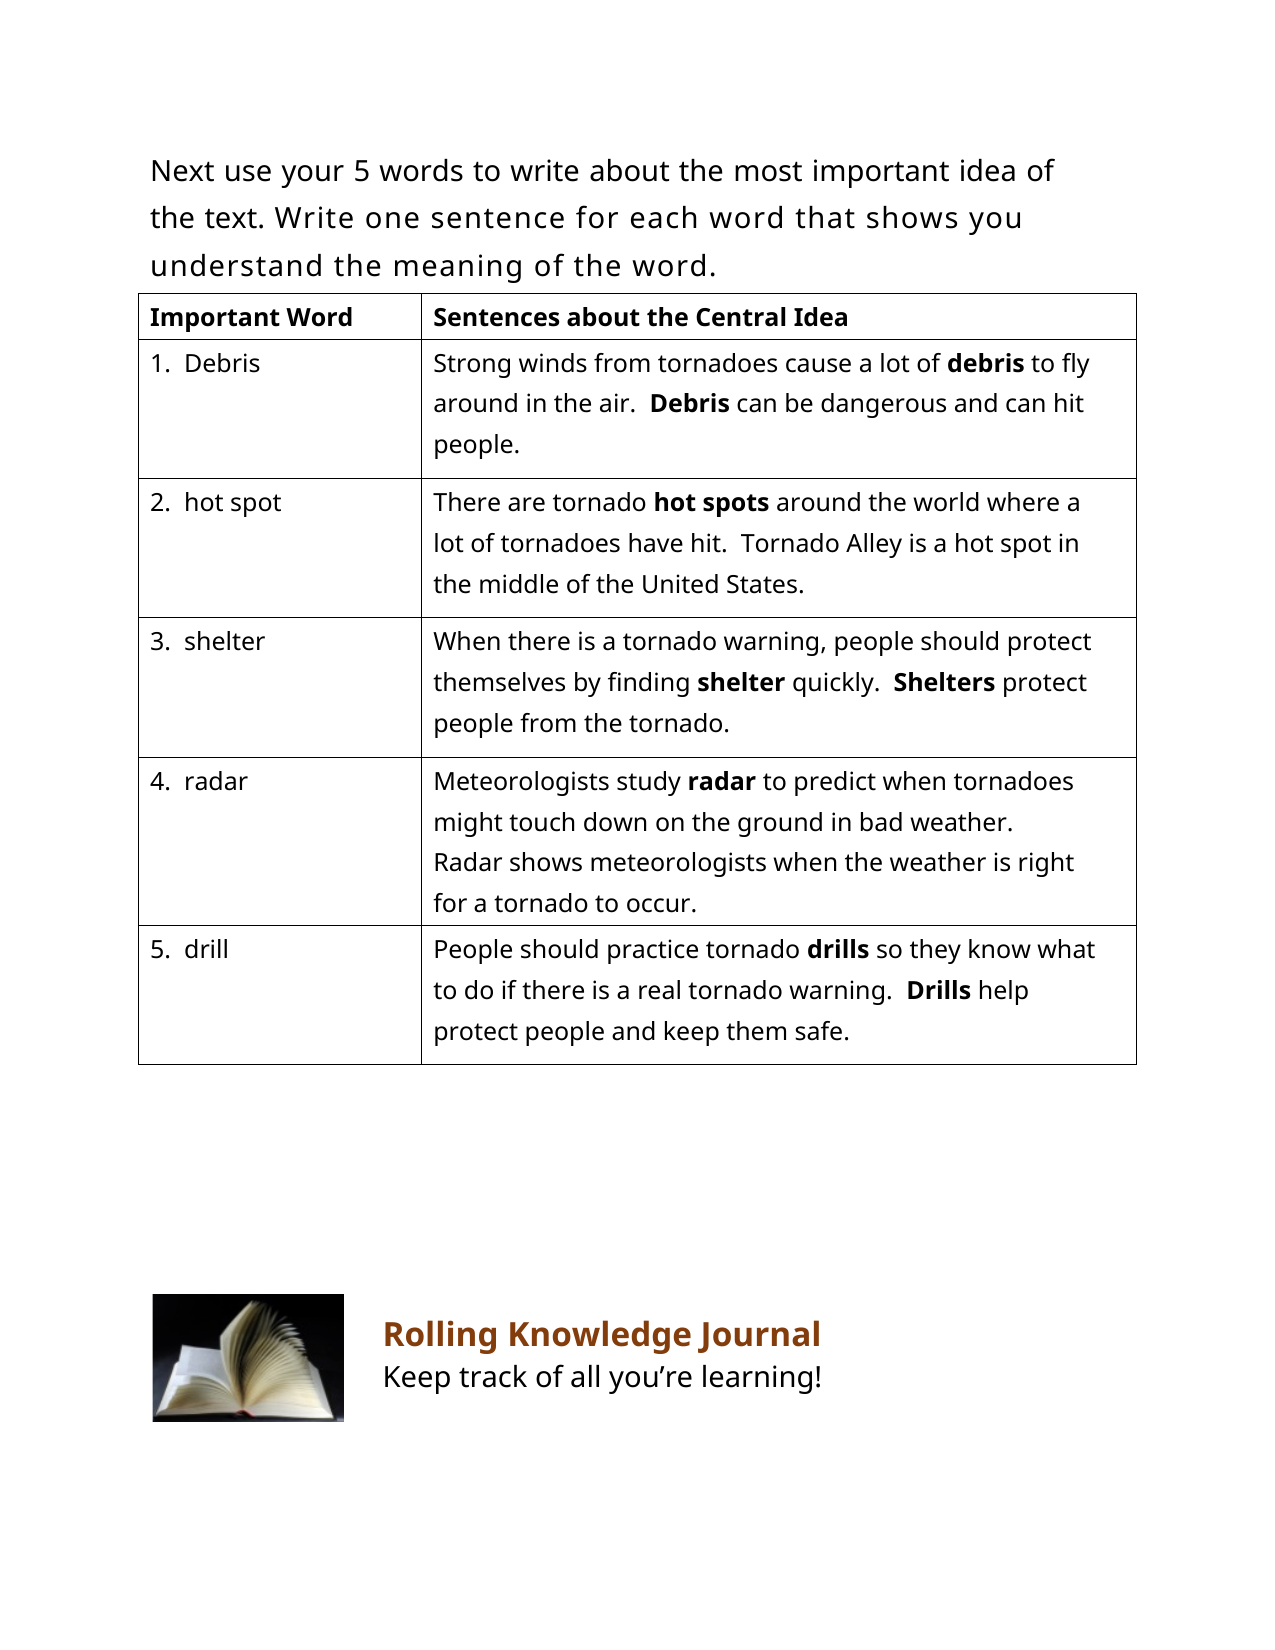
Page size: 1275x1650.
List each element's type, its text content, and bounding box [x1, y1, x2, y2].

text Next use your 5 words to write about the most important idea of the text. Write one sentence for each word that shows you understand the meaning of the word. [150, 150, 1098, 285]
table_cell 1. Debris [139, 340, 421, 478]
table_cell When there is a tornado warning, people should protect themselves by finding shelter quickly. Shelters protect people from the tornado. [422, 618, 1136, 757]
picture [150, 1294, 344, 1419]
table_cell Meteorologists study radar to predict when tornadoes might touch down on the ground in bad weather. Radar shows meteorologists when the weather is right for a tornado to occur. [422, 758, 1136, 925]
table_cell 3. shelter [139, 618, 421, 757]
table_cell 5. drill [139, 926, 421, 1064]
table_cell There are tornado hot spots around the world where a lot of tornadoes have hit. Tornado Alley is a hot spot in the middle of the United States. [422, 479, 1136, 617]
table_header Sentences about the Central Idea [422, 294, 1136, 338]
table_cell Strong winds from tornadoes cause a lot of debris to fly around in the air. Debris can be dangerous and can hit people. [422, 340, 1136, 478]
table_cell 4. radar [139, 758, 421, 925]
table_cell 2. hot spot [139, 479, 421, 617]
table_cell People should practice tornado drills so they know what to do if there is a real tornado warning. Drills help protect people and keep them safe. [422, 926, 1136, 1064]
table_header Important Word [139, 294, 421, 338]
